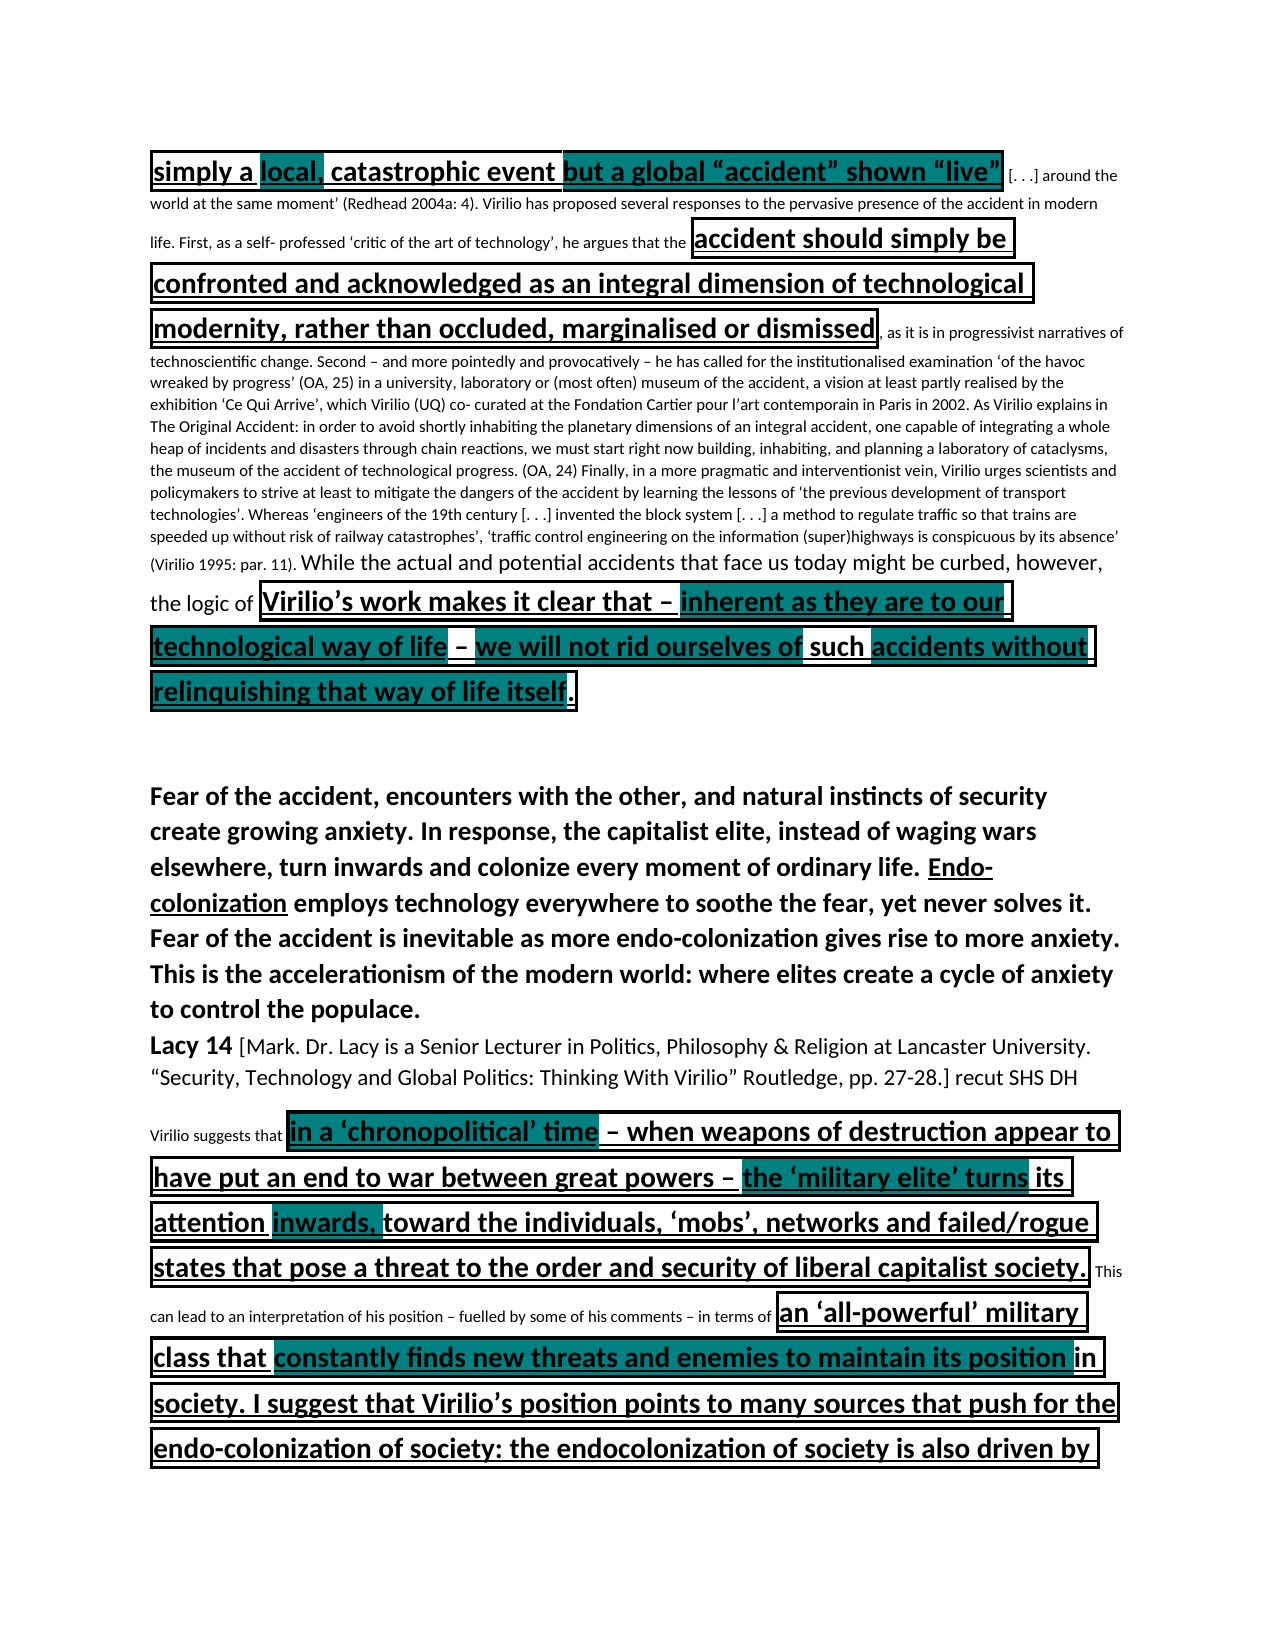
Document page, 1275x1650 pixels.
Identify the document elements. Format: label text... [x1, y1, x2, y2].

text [150, 150, 1125, 712]
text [150, 1110, 1125, 1469]
text Lacy 14 [Mark. Dr. Lacy is a Senior Lecturer in Politics, Philosophy & Religion at Lancaster University. “Security, Technology and Global Politics: Thinking With Virilio” Routledge, pp. 27-28.] recut SHS DH [150, 1028, 1125, 1092]
subtitle Fear of the accident, encounters with the other, and natural instincts of security create growing anxiety. In response, the capitalist elite, instead of waging wars elsewhere, turn inwards and colonize every moment of ordinary life. Endo-colonization employs technology everywhere to soothe the fear, yet never solves it. Fear of the accident is inevitable as more endo-colonization gives rise to more anxiety. This is the accelerationism of the modern world: where elites create a cycle of anxiety to control the populace. [150, 779, 1125, 1026]
